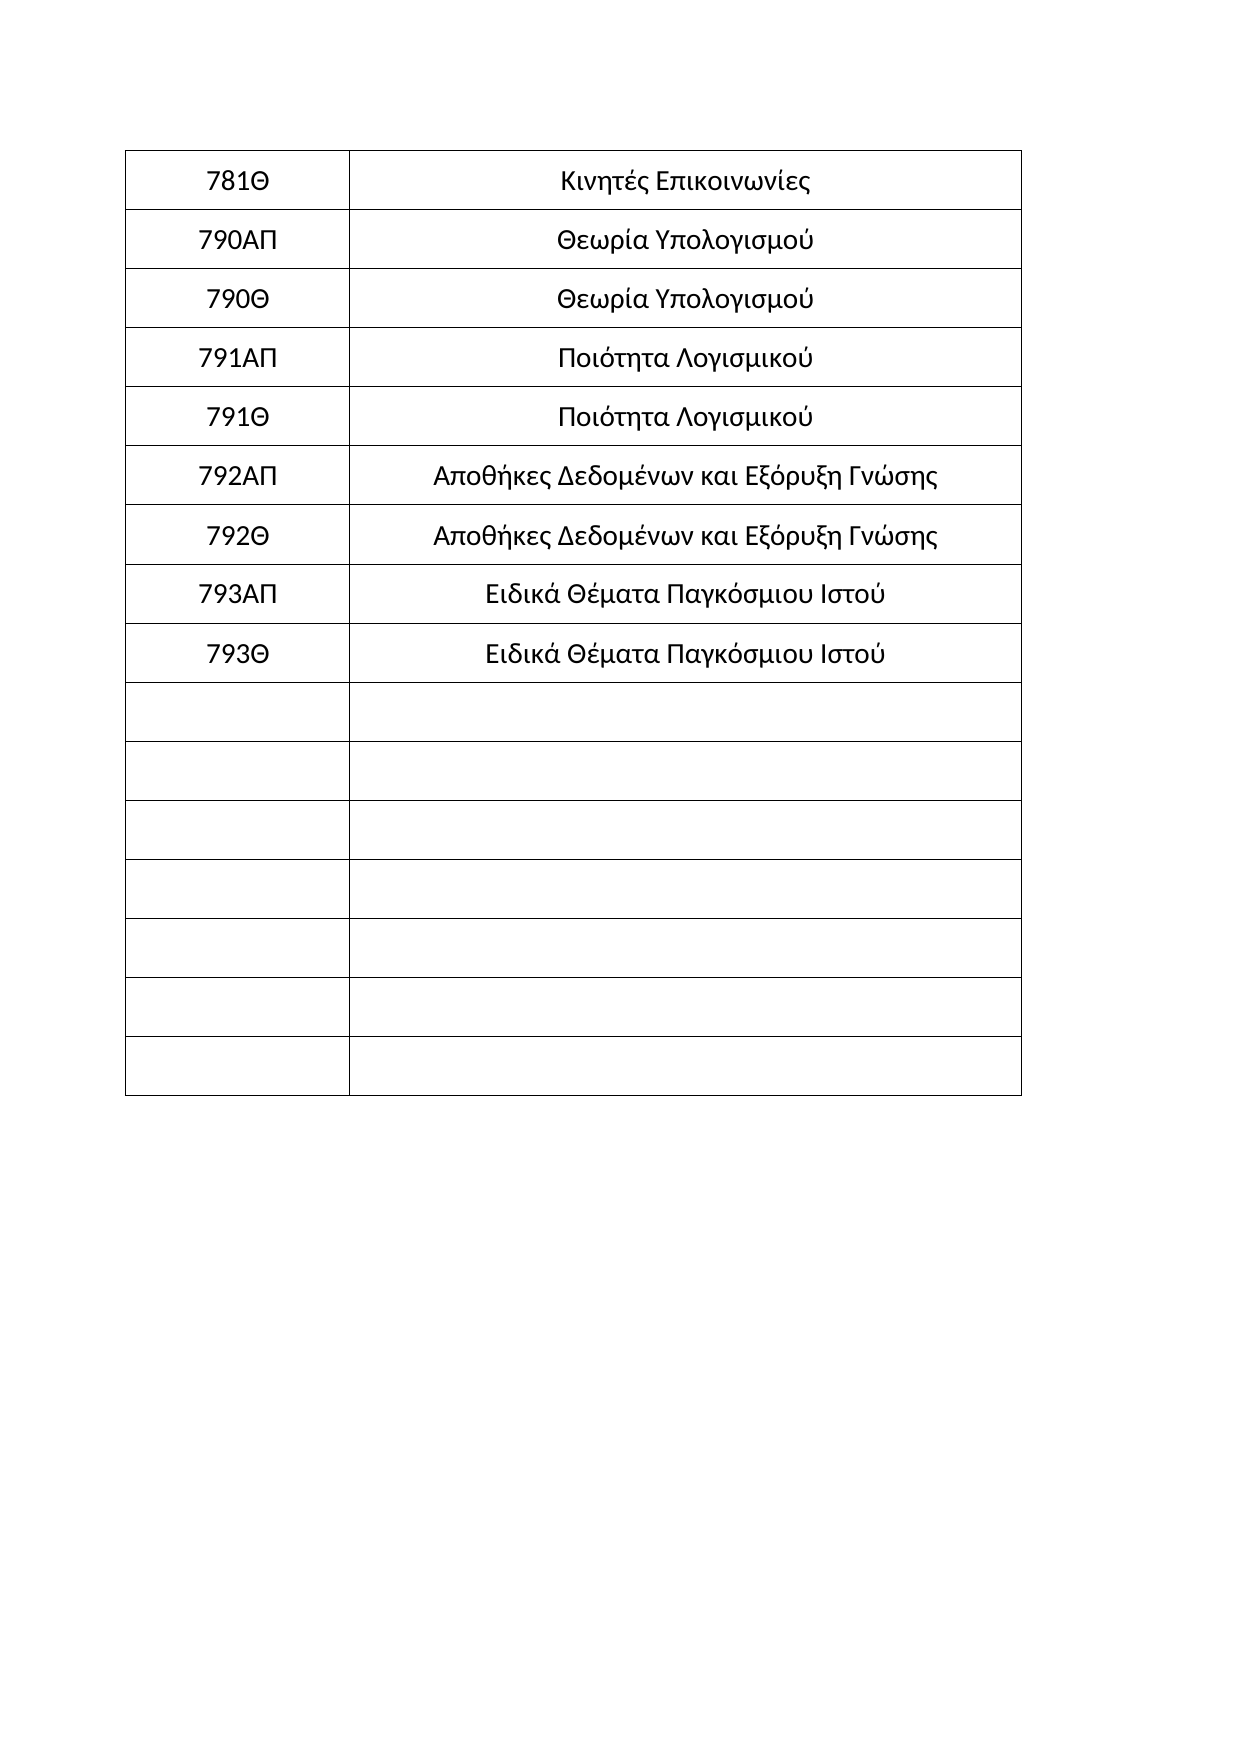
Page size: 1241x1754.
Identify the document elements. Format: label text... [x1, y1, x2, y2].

table_cell Ποιότητα Λογισμικού [350, 328, 1021, 386]
table_cell [126, 978, 349, 1036]
table_cell Ειδικά Θέματα Παγκόσμιου Ιστού [350, 624, 1021, 682]
table_cell [350, 683, 1021, 741]
table_cell Ποιότητα Λογισμικού [350, 387, 1021, 445]
table_cell 791ΑΠ [126, 328, 349, 386]
table_cell 790ΑΠ [126, 210, 349, 268]
table_cell [126, 801, 349, 859]
table_cell 793ΑΠ [126, 565, 349, 622]
table_cell [350, 1037, 1021, 1095]
table_cell Αποθήκες Δεδομένων και Εξόρυξη Γνώσης [350, 446, 1021, 504]
table_cell 792ΑΠ [126, 446, 349, 504]
table_cell 791Θ [126, 387, 349, 445]
table_cell Ειδικά Θέματα Παγκόσμιου Ιστού [350, 565, 1021, 622]
table_cell [126, 683, 349, 741]
table_cell Θεωρία Υπολογισμού [350, 210, 1021, 268]
table_cell [350, 919, 1021, 977]
table_cell [350, 978, 1021, 1036]
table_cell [350, 151, 1021, 209]
table_cell 792Θ [126, 505, 349, 563]
table_cell Θεωρία Υπολογισμού [350, 269, 1021, 327]
table_cell [350, 742, 1021, 800]
table_cell [126, 742, 349, 800]
table_cell 781Θ [126, 151, 349, 209]
table_cell [126, 919, 349, 977]
table_cell [350, 860, 1021, 918]
table_cell [126, 1037, 349, 1095]
table_cell [350, 801, 1021, 859]
table_cell [126, 860, 349, 918]
table_cell 790Θ [126, 269, 349, 327]
table_cell Αποθήκες Δεδομένων και Εξόρυξη Γνώσης [350, 505, 1021, 563]
table_cell 793Θ [126, 624, 349, 682]
